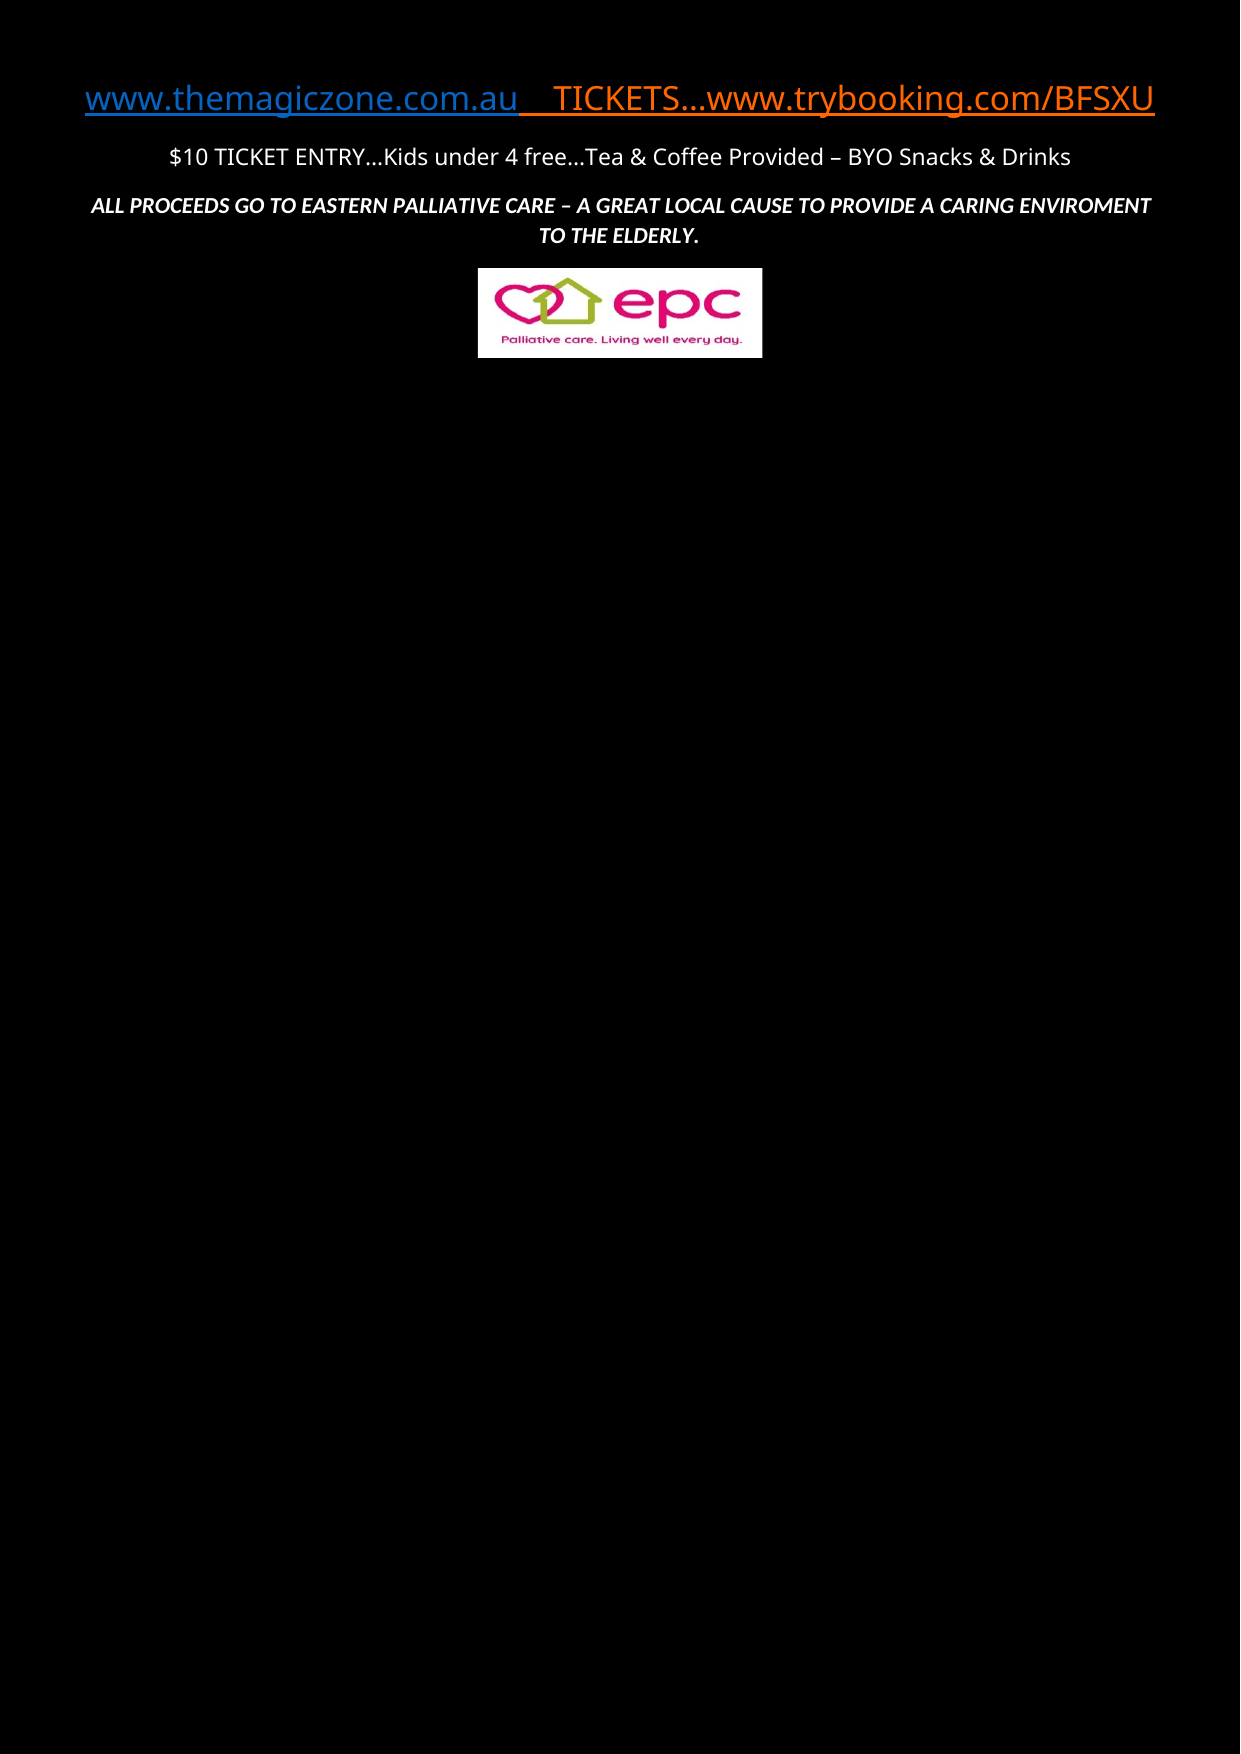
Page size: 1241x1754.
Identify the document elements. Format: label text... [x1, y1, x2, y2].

text $10 TICKET ENTRY…Kids under 4 free…Tea & Coffee Provided – BYO Snacks & Drinks [75, 141, 1165, 172]
picture [477, 268, 763, 358]
text www.themagiczone.com.au TICKETS…www.trybooking.com/BFSXU [75, 75, 1165, 120]
text ALL PROCEEDS GO TO EASTERN PALLIATIVE CARE – A GREAT LOCAL CAUSE TO PROVIDE A CARING ENVIROMENT TO THE ELDERLY. [75, 191, 1165, 249]
